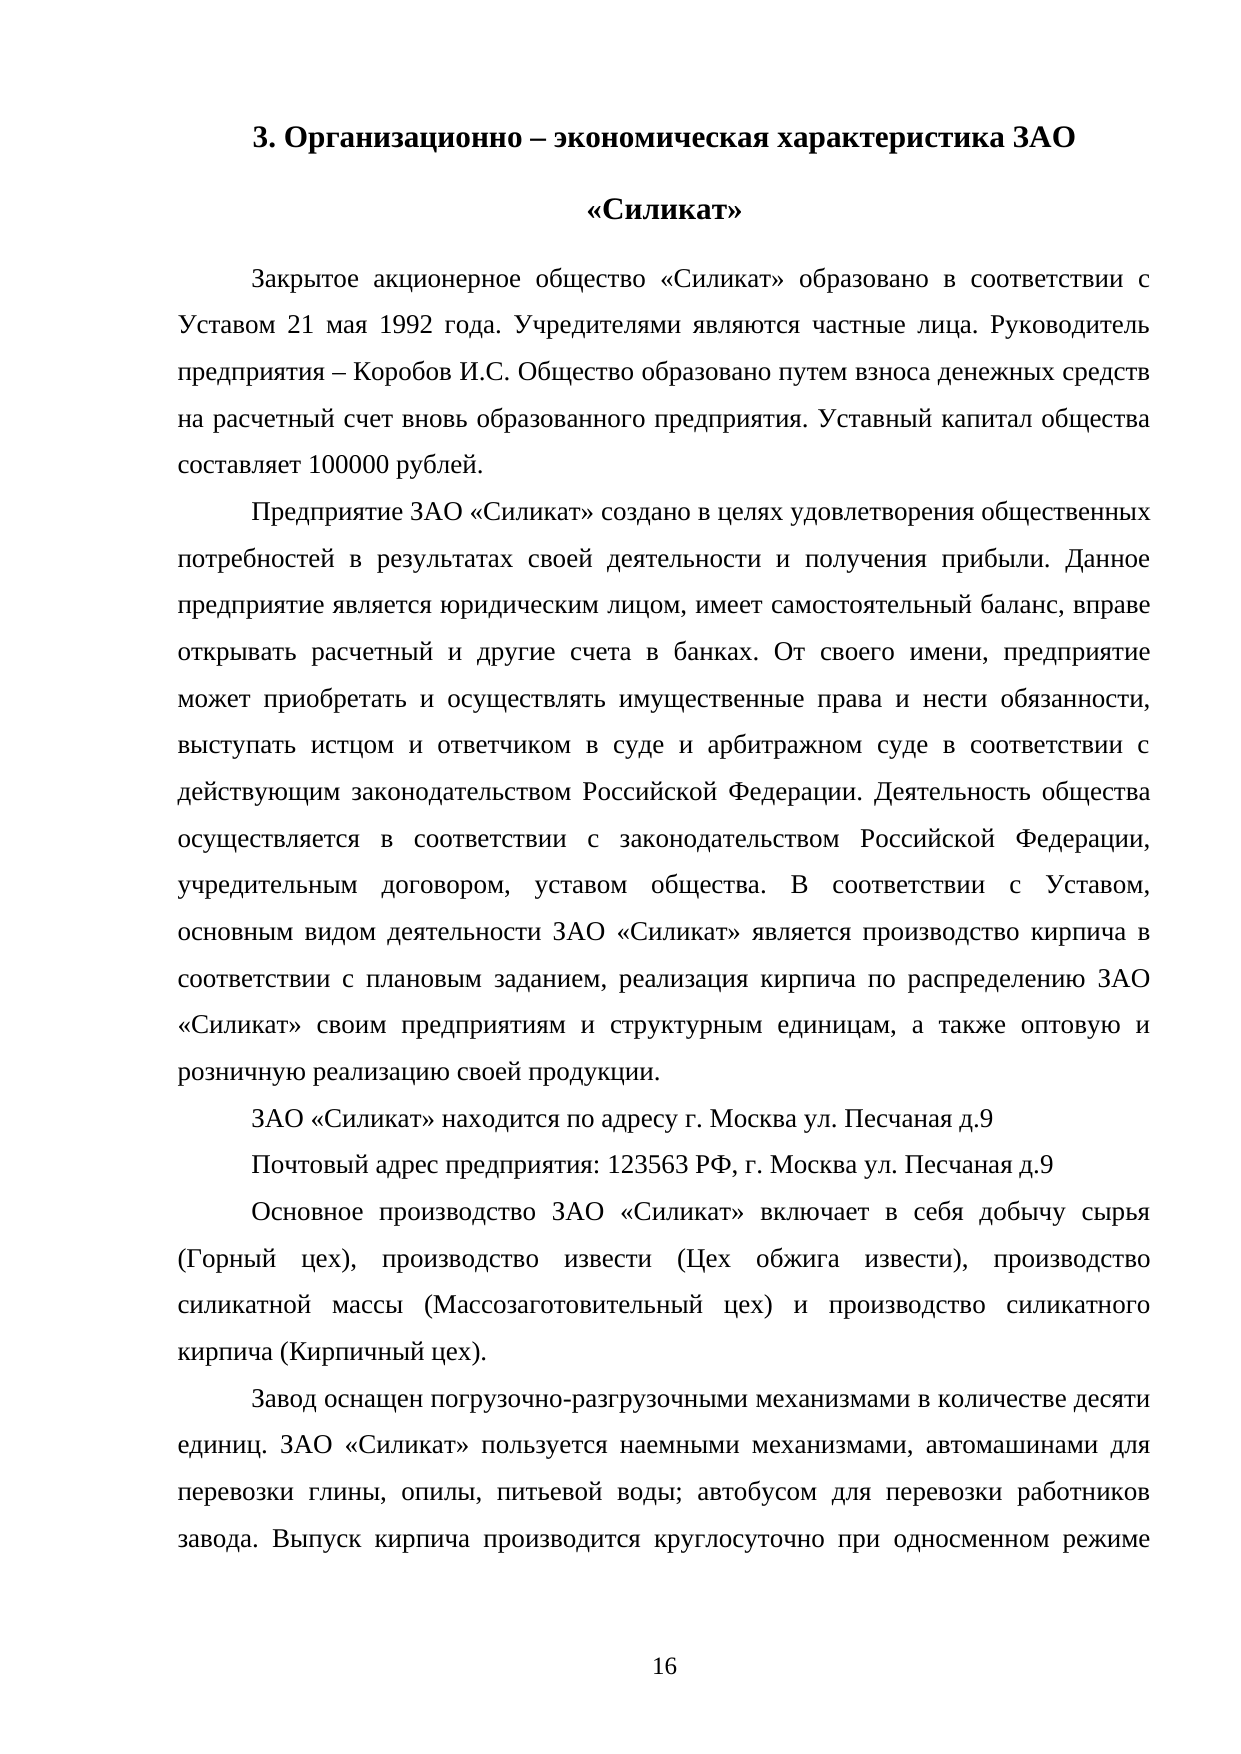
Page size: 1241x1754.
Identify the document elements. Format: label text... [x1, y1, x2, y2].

text Закрытое акционерное общество «Силикат» образовано в соответствии с Уставом 21 мая 1992 года. Учредителями являются частные лица. Руководитель предприятия – Коробов И.С. Общество образовано путем взноса денежных средств на расчетный счет вновь образованного предприятия. Уставный капитал общества составляет 100000 рублей. [177, 262, 1152, 480]
text ЗАО «Силикат» находится по адресу г. Москва ул. Песчаная д.9 [177, 1102, 1152, 1133]
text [177, 1382, 1152, 1553]
text Почтовый адрес предприятия: 123563 РФ, г. Москва ул. Песчаная д.9 [177, 1148, 1152, 1180]
text Основное производство ЗАО «Силикат» включает в себя добычу сырья (Горный цех), производство извести (Цех обжига извести), производство силикатной массы (Массозаготовительный цех) и производство силикатного кирпича (Кирпичный цех). [177, 1195, 1152, 1366]
text 3. Организационно – экономическая характеристика ЗАО «Силикат» [177, 118, 1152, 226]
text Предприятие ЗАО «Силикат» создано в целях удовлетворения общественных потребностей в результатах своей деятельности и получения прибыли. Данное предприятие является юридическим лицом, имеет самостоятельный баланс, вправе открывать расчетный и другие счета в банках. От своего имени, предприятие может приобретать и осуществлять имущественные права и нести обязанности, выступать истцом и ответчиком в суде и арбитражном суде в соответствии с действующим законодательством Российской Федерации. Деятельность общества осуществляется в соответствии с законодательством Российской Федерации, учредительным договором, уставом общества. В соответствии с Уставом, основным видом деятельности ЗАО «Силикат» является производство кирпича в соответствии с плановым заданием, реализация кирпича по распределению ЗАО «Силикат» своим предприятиям и структурным единицам, а также оптовую и розничную реализацию своей продукции. [177, 495, 1152, 1086]
